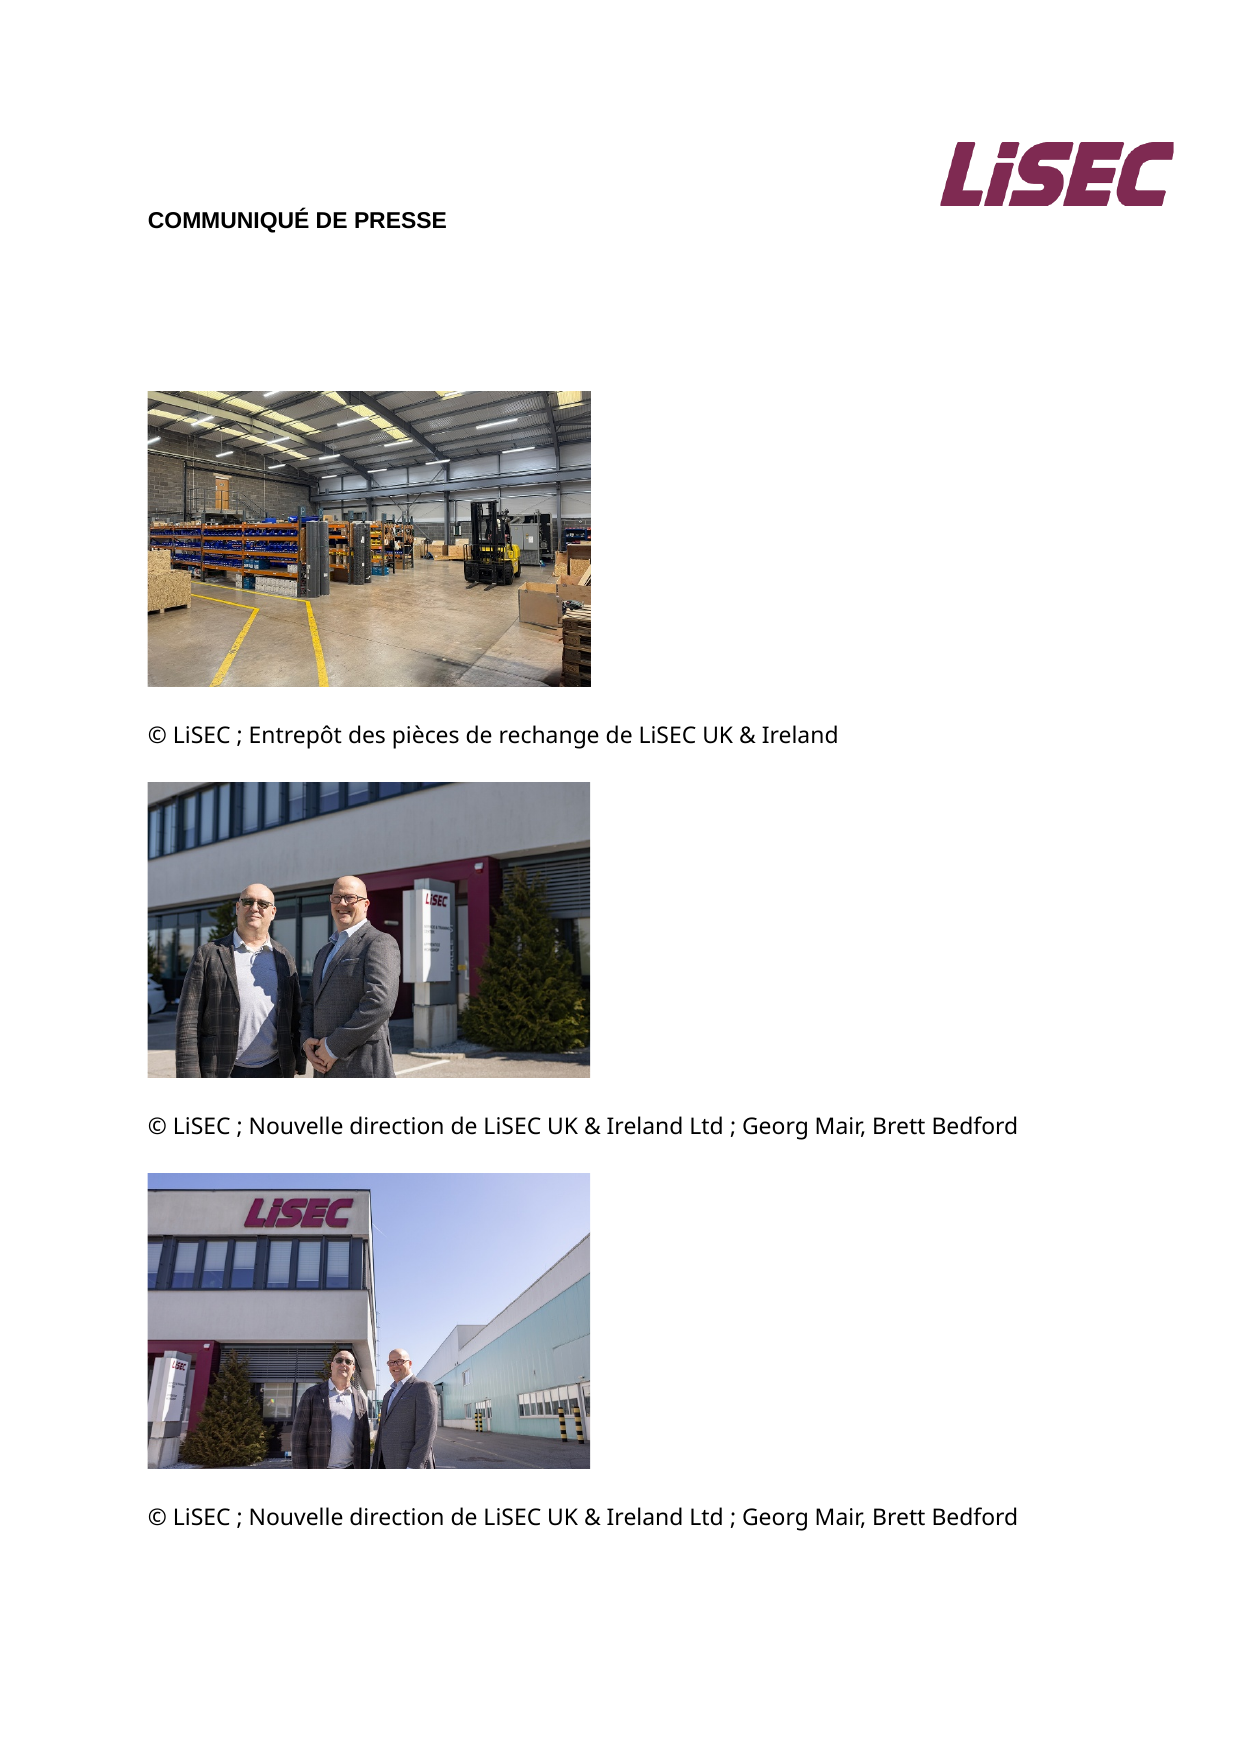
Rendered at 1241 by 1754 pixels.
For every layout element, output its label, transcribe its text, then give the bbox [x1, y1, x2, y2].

text © LiSEC ; Nouvelle direction de LiSEC UK & Ireland Ltd ; Georg Mair, Brett Bedford [148, 1501, 1093, 1532]
text © LiSEC ; Nouvelle direction de LiSEC UK & Ireland Ltd ; Georg Mair, Brett Bedford [148, 1110, 1093, 1141]
picture [939, 142, 1173, 205]
text © LiSEC ; Entrepôt des pièces de rechange de LiSEC UK & Ireland [148, 718, 1093, 750]
picture [147, 391, 591, 687]
picture [147, 1173, 591, 1469]
picture [147, 782, 591, 1078]
